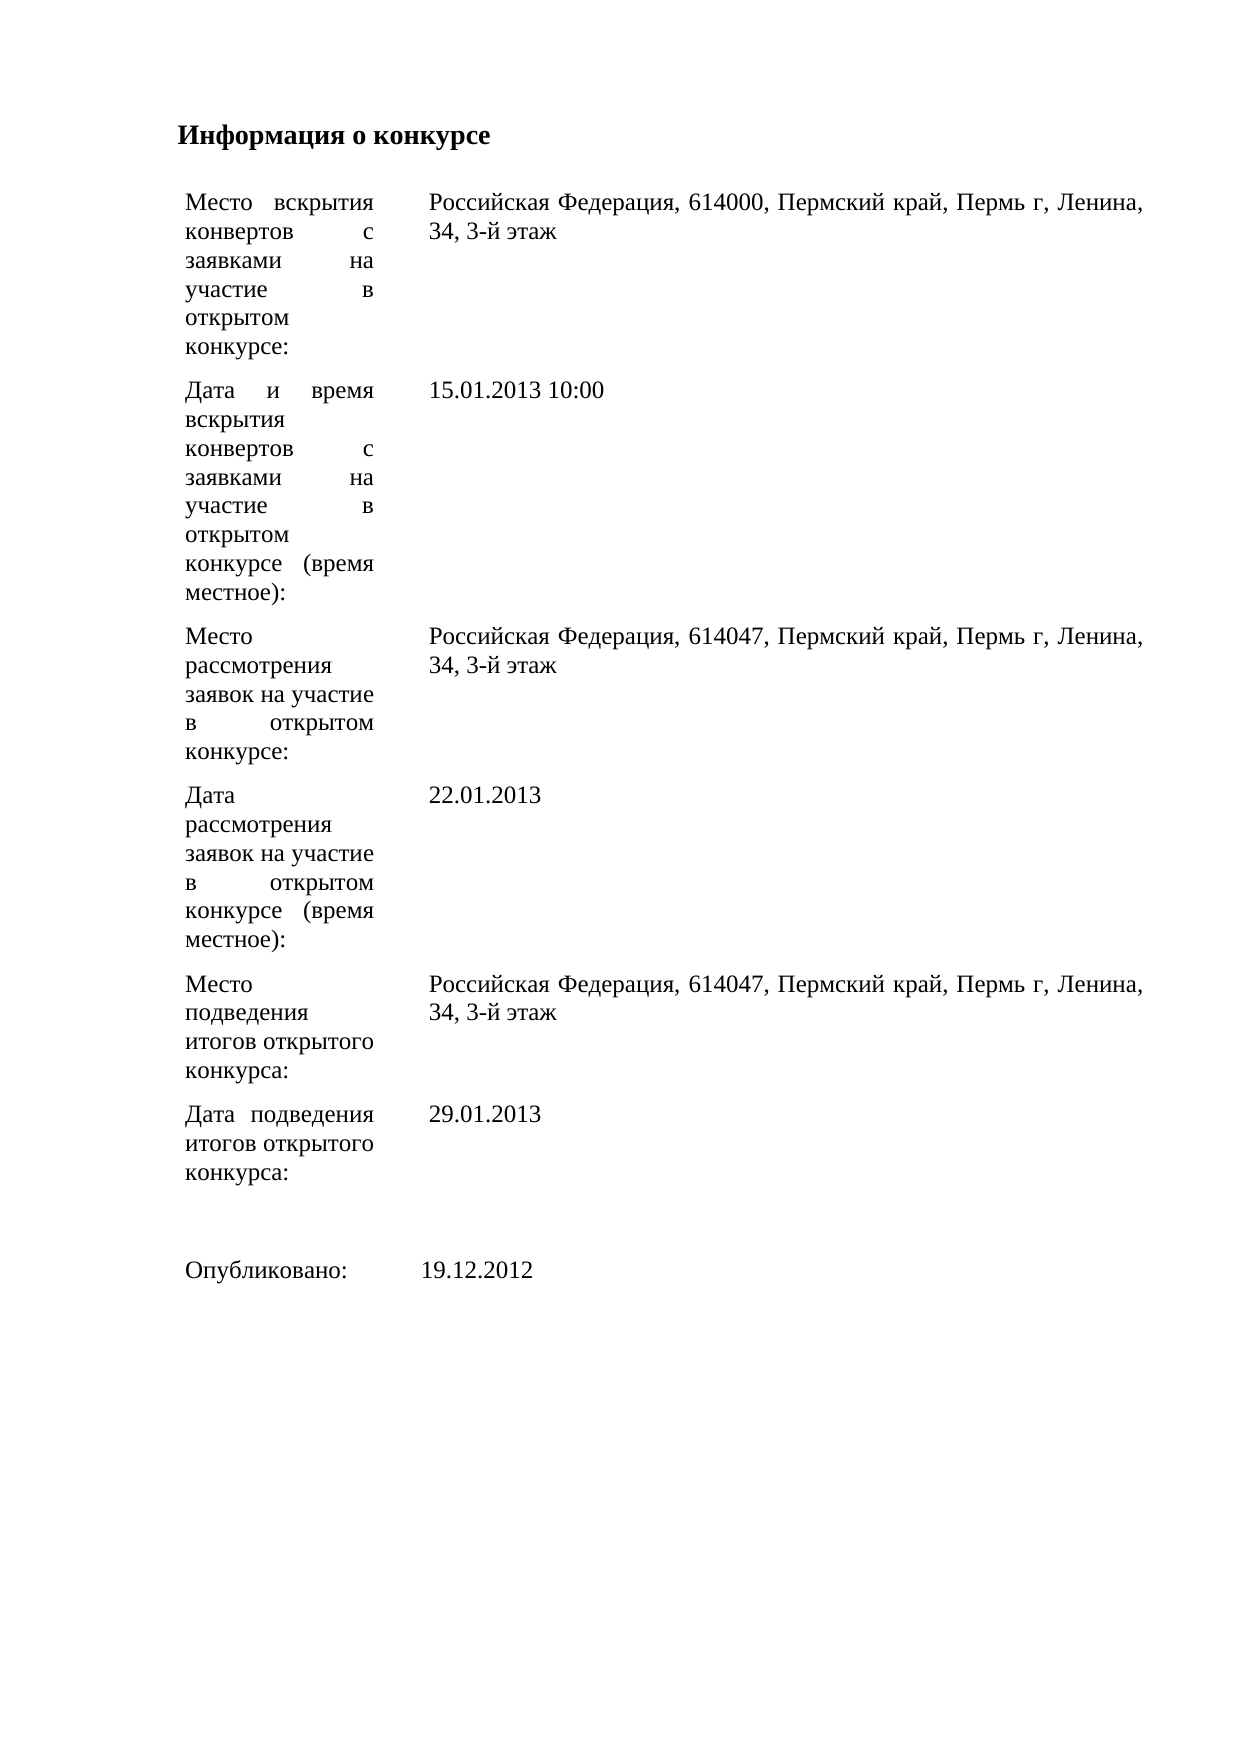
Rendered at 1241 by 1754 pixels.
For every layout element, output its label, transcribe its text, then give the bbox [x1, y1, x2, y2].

table_cell Российская Федерация, 614047, Пермский край, Пермь г, Ленина, 34, 3-й этаж [421, 961, 1152, 1092]
table_cell Дата подведения итогов открытого конкурса: [177, 1092, 421, 1193]
table_cell Место рассмотрения заявок на участие в открытом конкурсе: [177, 614, 421, 773]
table_header Опубликовано: [177, 1247, 421, 1292]
table_header 19.12.2012 [421, 1247, 1152, 1292]
table_cell 22.01.2013 [421, 773, 1152, 961]
table_cell Место подведения итогов открытого конкурса: [177, 961, 421, 1092]
table_header Место вскрытия конвертов с заявками на участие в открытом конкурсе: [177, 180, 421, 368]
table_cell Дата и время вскрытия конвертов с заявками на участие в открытом конкурсе (время местное): [177, 368, 421, 613]
text Информация о конкурсе [177, 118, 1152, 151]
table_cell Дата рассмотрения заявок на участие в открытом конкурсе (время местное): [177, 773, 421, 961]
table_header Российская Федерация, 614000, Пермский край, Пермь г, Ленина, 34, 3-й этаж [421, 180, 1152, 368]
table_cell 29.01.2013 [421, 1092, 1152, 1193]
table_cell 15.01.2013 10:00 [421, 368, 1152, 613]
table_cell Российская Федерация, 614047, Пермский край, Пермь г, Ленина, 34, 3-й этаж [421, 614, 1152, 773]
